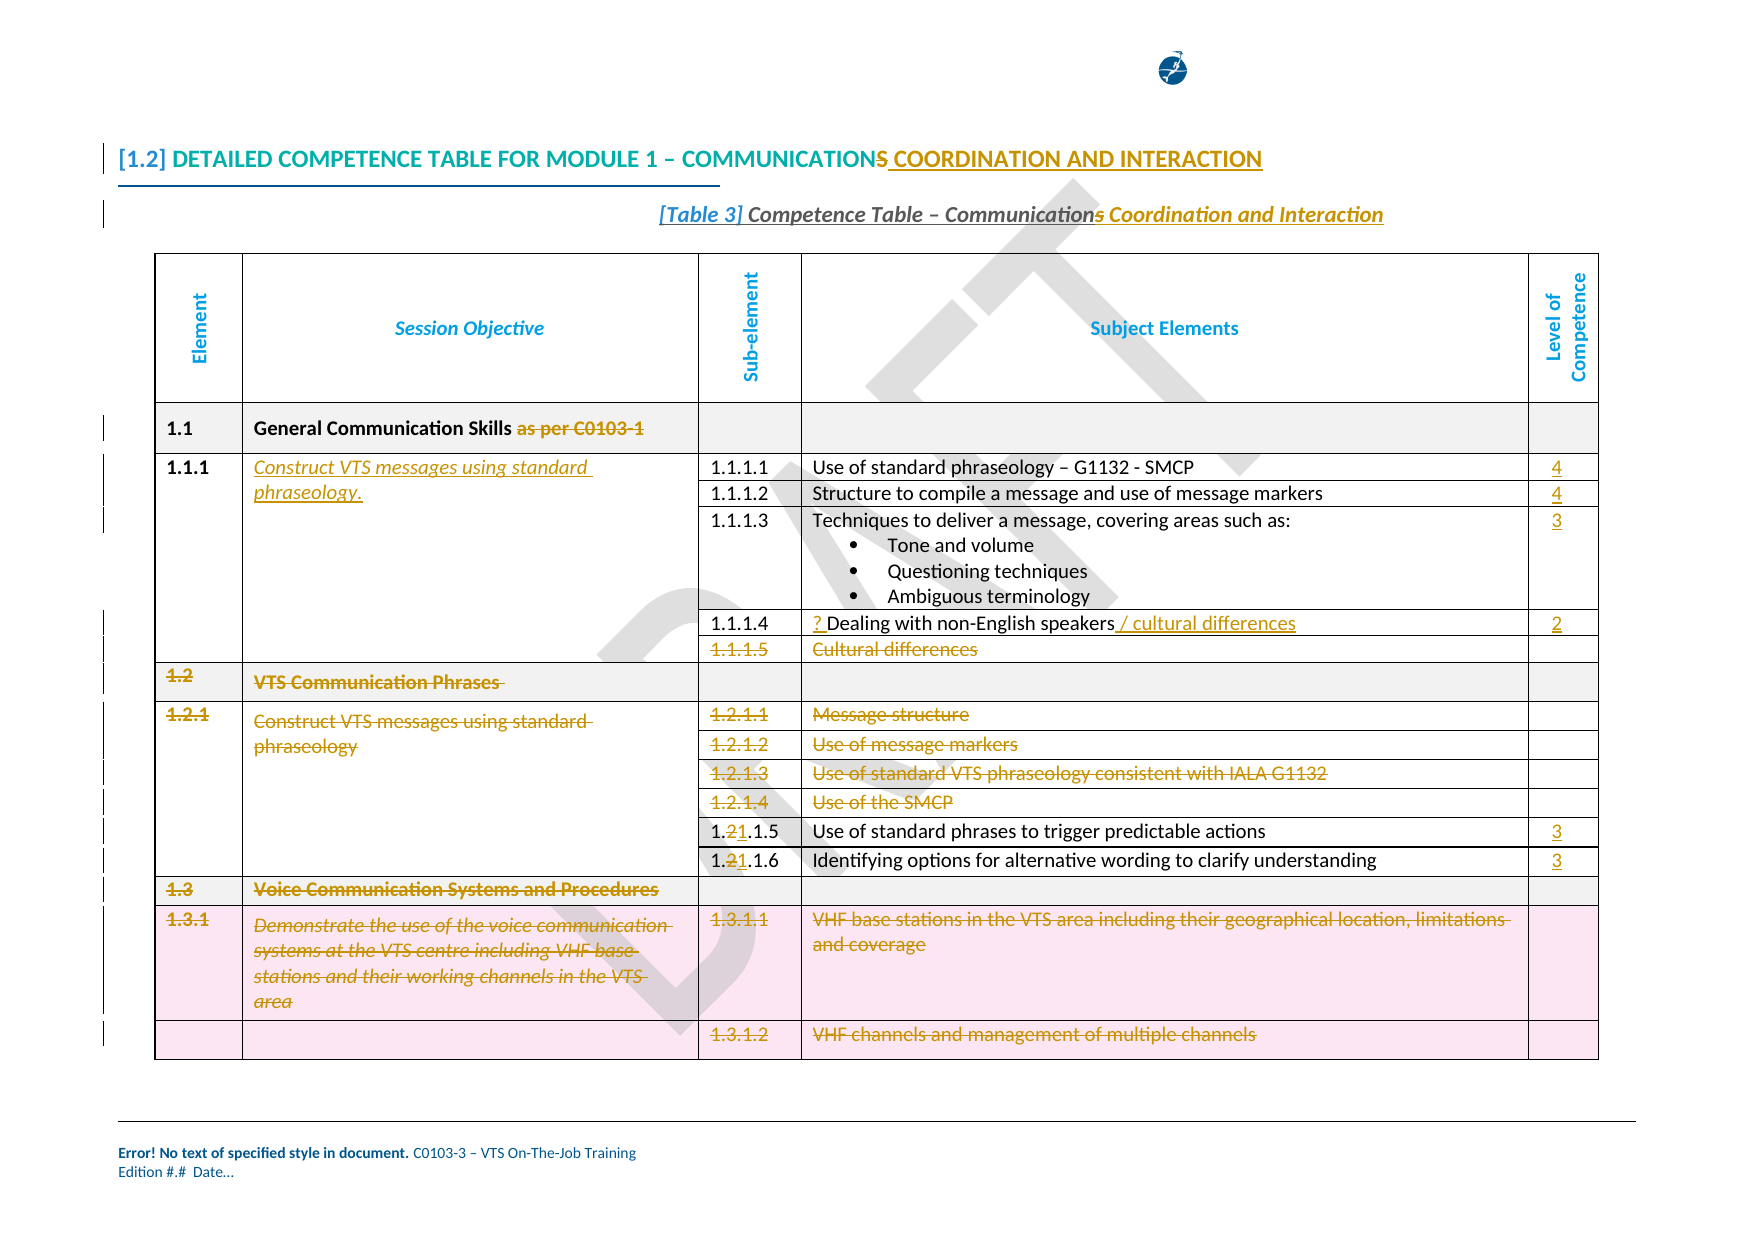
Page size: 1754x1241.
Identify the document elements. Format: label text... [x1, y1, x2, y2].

table_cell [802, 731, 1528, 759]
table_cell [802, 789, 1528, 817]
table_cell Use of standard phrases to trigger predictable actions [802, 818, 1528, 846]
table_cell [156, 702, 242, 876]
table_cell [243, 663, 698, 701]
table_cell 1..1.5 [699, 818, 801, 846]
table_cell Structure to compile a message and use of message markers [802, 481, 1528, 506]
table_cell [699, 636, 801, 662]
table_cell 1.1.1.3 [699, 507, 801, 609]
table_cell [699, 663, 801, 701]
table_cell [1529, 454, 1598, 479]
table_cell [243, 877, 698, 905]
table_cell [1529, 731, 1598, 759]
table_cell 1.1.1.4 [699, 610, 801, 635]
table_cell [699, 760, 801, 788]
table_cell [1529, 636, 1598, 662]
table_cell [1529, 818, 1598, 846]
table_cell Techniques to deliver a message, covering areas such as: Tone and volume Questioning techniques Ambiguous terminology [802, 507, 1528, 609]
table_cell [243, 454, 698, 662]
table_header Subject Elements [802, 254, 1528, 402]
table_cell [802, 702, 1528, 730]
table_cell [1529, 481, 1598, 506]
table_header Session Objective [243, 254, 698, 402]
table_cell 1.1.1.1 [699, 454, 801, 479]
table_header Sub-element [699, 254, 801, 402]
table_cell [1529, 507, 1598, 609]
table_cell Dealing with non-English speakers [802, 610, 1528, 635]
table_header Element [156, 254, 242, 402]
table_cell [1529, 610, 1598, 635]
table_cell 1.1.1.2 [699, 481, 801, 506]
picture [1127, 1, 1246, 120]
table_cell [802, 877, 1528, 905]
table_header Level of Competence [1529, 254, 1598, 402]
table_cell [1529, 702, 1598, 730]
table_cell [1529, 403, 1598, 453]
table_cell [802, 403, 1528, 453]
table_cell [1529, 789, 1598, 817]
table_cell General Communication Skills [243, 403, 698, 453]
table_cell [156, 877, 242, 905]
table_cell [699, 403, 801, 453]
table_cell 1.1.1 [156, 454, 242, 662]
table_cell [1529, 848, 1598, 876]
table_cell [1529, 877, 1598, 905]
table_cell [699, 731, 801, 759]
table_cell [243, 702, 698, 876]
table_cell [802, 760, 1528, 788]
table_cell Use of standard phraseology – G1132 - SMCP [802, 454, 1528, 479]
table_cell 1.1 [156, 403, 242, 453]
table_cell [156, 663, 242, 701]
table_cell [699, 789, 801, 817]
table_cell [699, 877, 801, 905]
table_cell [699, 702, 801, 730]
table_cell Identifying options for alternative wording to clarify understanding [802, 848, 1528, 876]
table_cell [802, 663, 1528, 701]
table_cell [1529, 760, 1598, 788]
table_cell [802, 636, 1528, 662]
table_cell 1..1.6 [699, 848, 801, 876]
text Competence Table – Communication [409, 200, 1636, 228]
subtitle DETAILED Competence table FOR MODULE 1 – Communication [118, 143, 1636, 174]
table_cell [1529, 663, 1598, 701]
